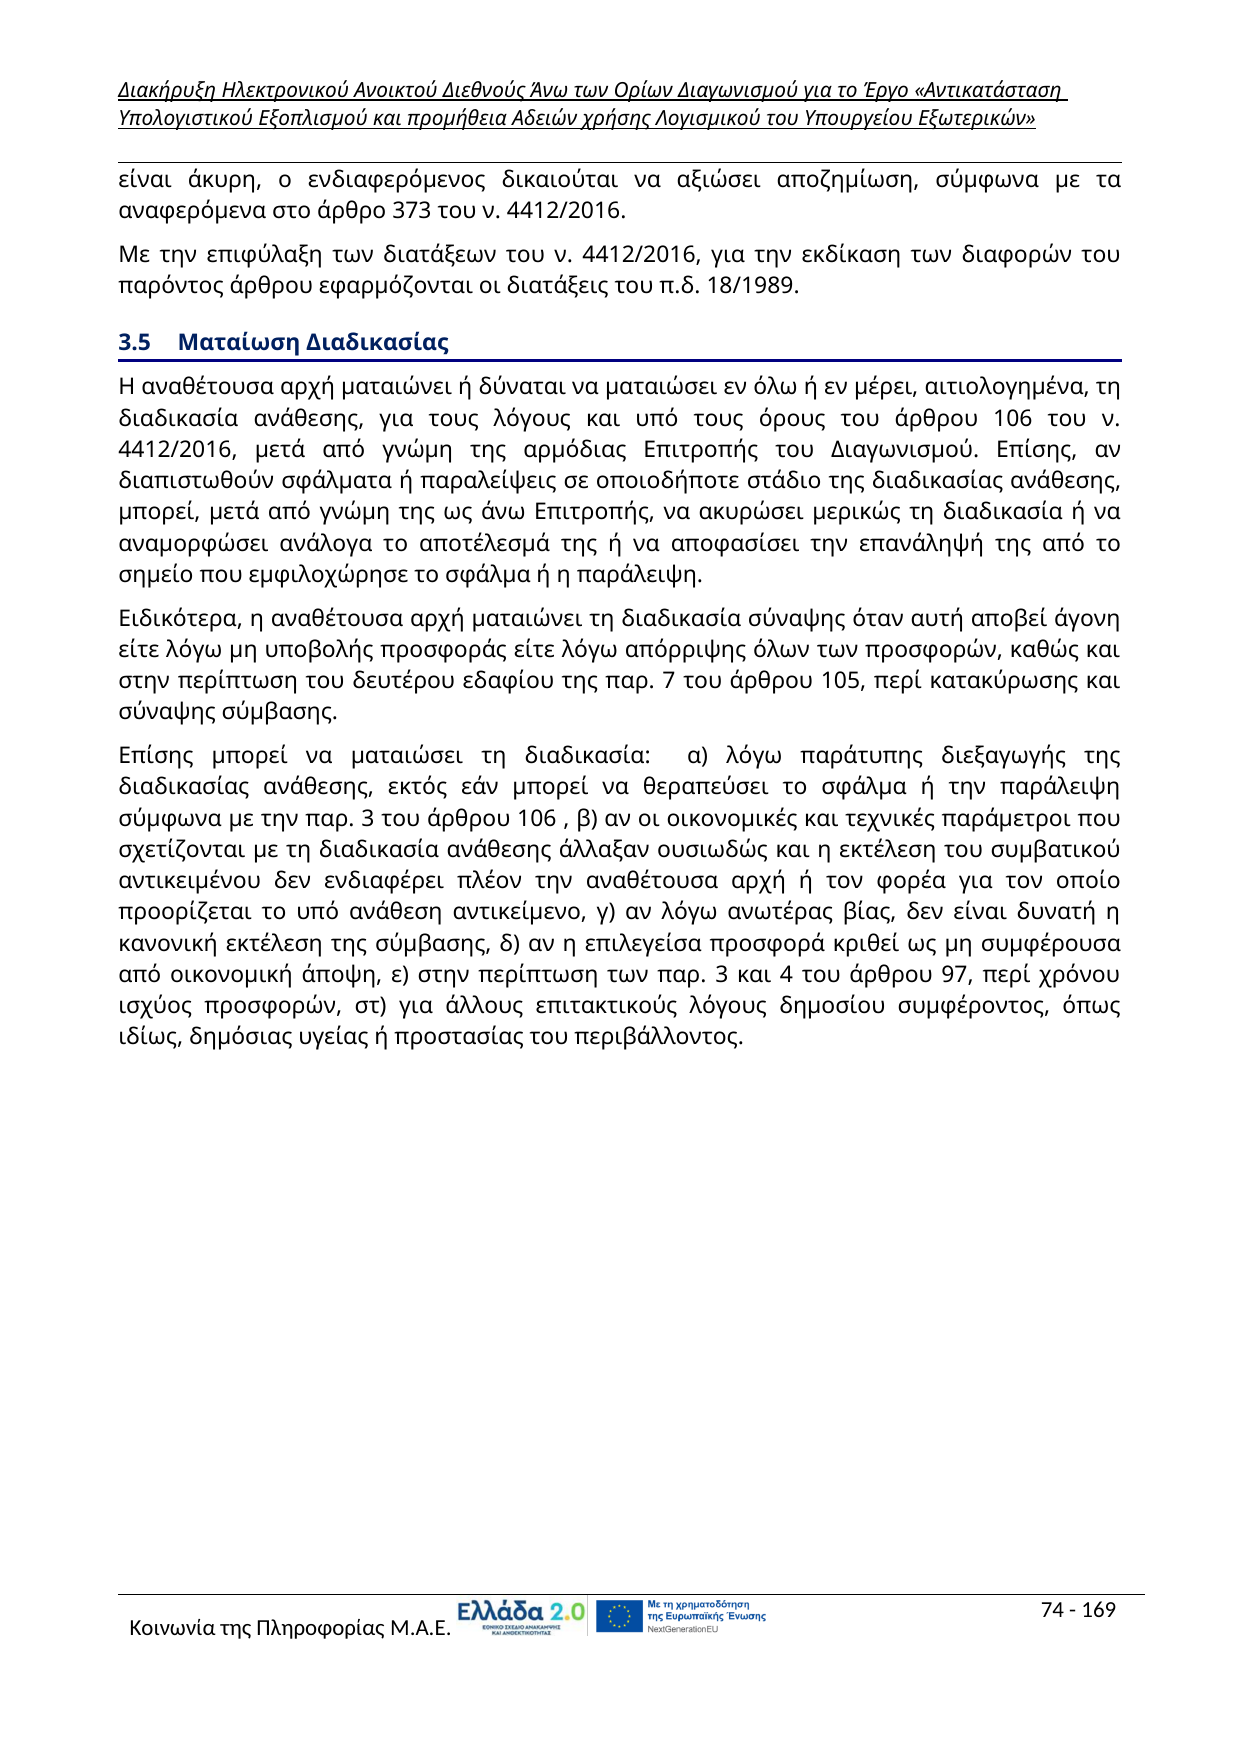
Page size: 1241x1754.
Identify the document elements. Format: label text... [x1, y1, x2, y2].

text Με την επιφύλαξη των διατάξεων του ν. 4412/2016, για την εκδίκαση των διαφορών του παρόντος άρθρου εφαρμόζονται οι διατάξεις του π.δ. 18/1989. [118, 238, 1122, 301]
text Επίσης μπορεί να ματαιώσει τη διαδικασία: α) λόγω παράτυπης διεξαγωγής της διαδικασίας ανάθεσης, εκτός εάν μπορεί να θεραπεύσει το σφάλμα ή την παράλειψη σύμφωνα με την παρ. 3 του άρθρου 106 , β) αν οι οικονομικές και τεχνικές παράμετροι που σχετίζονται με τη διαδικασία ανάθεσης άλλαξαν ουσιωδώς και η εκτέλεση του συμβατικού αντικειμένου δεν ενδιαφέρει πλέον την αναθέτουσα αρχή ή τον φορέα για τον οποίο προορίζεται το υπό ανάθεση αντικείμενο, γ) αν λόγω ανωτέρας βίας, δεν είναι δυνατή η κανονική εκτέλεση της σύμβασης, δ) αν η επιλεγείσα προσφορά κριθεί ως μη συμφέρουσα από οικονομική άποψη, ε) στην περίπτωση των παρ. 3 και 4 του άρθρου 97, περί χρόνου ισχύος προσφορών, στ) για άλλους επιτακτικούς λόγους δημοσίου συμφέροντος, όπως ιδίως, δημόσιας υγείας ή προστασίας του περιβάλλοντος. [118, 739, 1122, 1052]
picture [456, 1595, 770, 1636]
subtitle Ματαίωση Διαδικασίας [118, 326, 1122, 359]
text Η αναθέτουσα αρχή ματαιώνει ή δύναται να ματαιώσει εν όλω ή εν μέρει, αιτιολογημένα, τη διαδικασία ανάθεσης, για τους λόγους και υπό τους όρους του άρθρου 106 του ν. 4412/2016, μετά από γνώμη της αρμόδιας Επιτροπής του Διαγωνισμού. Επίσης, αν διαπιστωθούν σφάλματα ή παραλείψεις σε οποιοδήποτε στάδιο της διαδικασίας ανάθεσης, μπορεί, μετά από γνώμη της ως άνω Επιτροπής, να ακυρώσει μερικώς τη διαδικασία ή να αναμορφώσει ανάλογα το αποτέλεσμά της ή να αποφασίσει την επανάληψή της από το σημείο που εμφιλοχώρησε το σφάλμα ή η παράλειψη. [118, 370, 1122, 589]
text Ειδικότερα, η αναθέτουσα αρχή ματαιώνει τη διαδικασία σύναψης όταν αυτή αποβεί άγονη είτε λόγω μη υποβολής προσφοράς είτε λόγω απόρριψης όλων των προσφορών, καθώς και στην περίπτωση του δευτέρου εδαφίου της παρ. 7 του άρθρου 105, περί κατακύρωσης και σύναψης σύμβασης. [118, 602, 1122, 727]
